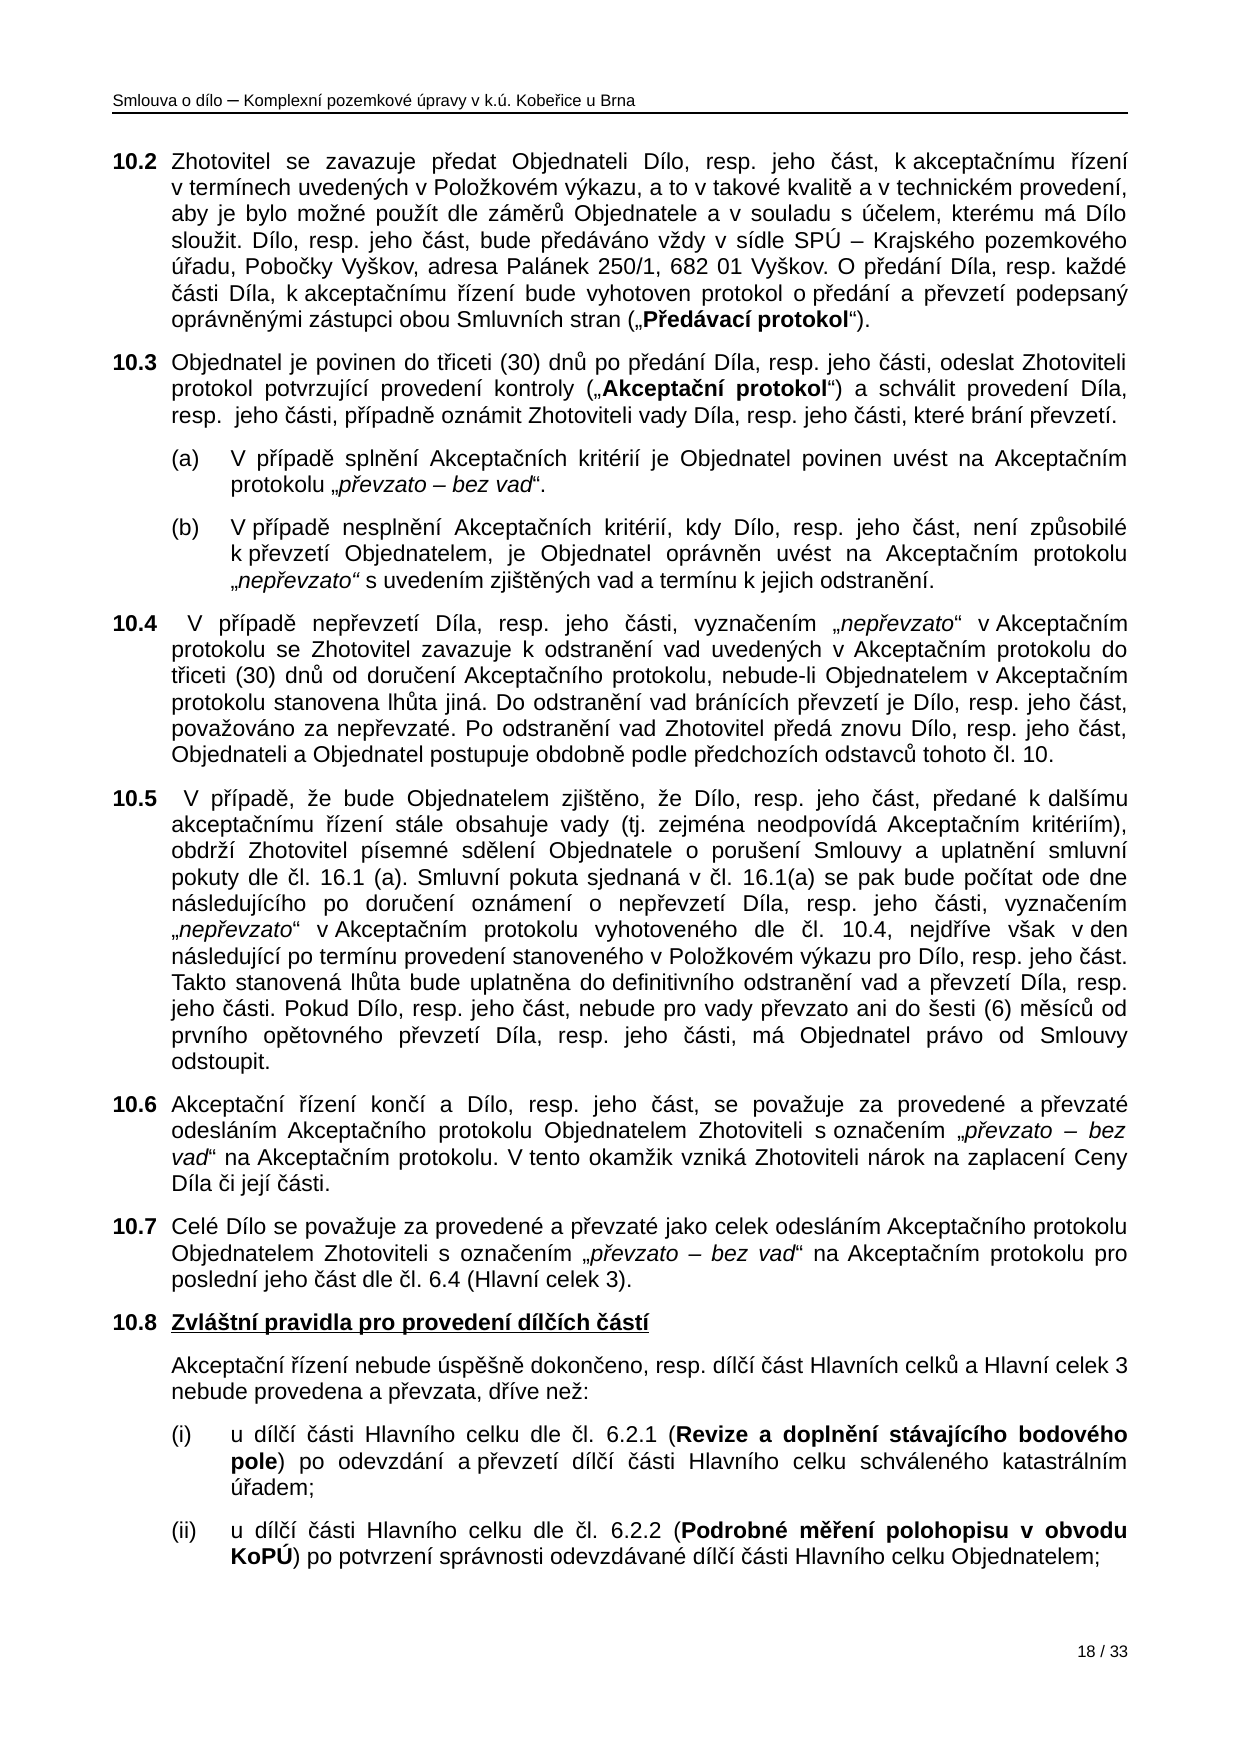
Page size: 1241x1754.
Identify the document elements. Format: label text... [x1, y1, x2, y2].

list u dílčí části Hlavního celku dle čl. 6.2.2 (Podrobné měření polohopisu v obvodu KoPÚ) po potvrzení správnosti odevzdávané dílčí části Hlavního celku Objednatelem; [171, 1517, 1128, 1570]
text Zvláštní pravidla pro provedení dílčích částí [112, 1309, 1128, 1335]
list u dílčí části Hlavního celku dle čl. 6.2.1 (Revize a doplnění stávajícího bodového pole) po odevzdání a převzetí dílčí části Hlavního celku schváleného katastrálním úřadem; [171, 1421, 1128, 1500]
list Akceptační řízení nebude úspěšně dokončeno, resp. dílčí část Hlavních celků a Hlavní celek 3 nebude provedena a převzata, dříve než: [171, 1352, 1128, 1404]
text V případě nepřevzetí Díla, resp. jeho části, vyznačením „nepřevzato“ v Akceptačním protokolu se Zhotovitel zavazuje k odstranění vad uvedených v Akceptačním protokolu do třiceti (30) dnů od doručení Akceptačního protokolu, nebude-li Objednatelem v Akceptačním protokolu stanovena lhůta jiná. Do odstranění vad bránících převzetí je Dílo, resp. jeho část, považováno za nepřevzaté. Po odstranění vad Zhotovitel předá znovu Dílo, resp. jeho část, Objednateli a Objednatel postupuje obdobně podle předchozích odstavců tohoto čl. 10. [112, 610, 1128, 768]
text Objednatel je povinen do třiceti (30) dnů po předání Díla, resp. jeho části, odeslat Zhotoviteli protokol potvrzující provedení kontroly („Akceptační protokol“) a schválit provedení Díla, resp. jeho části, případně oznámit Zhotoviteli vady Díla, resp. jeho části, které brání převzetí. [112, 349, 1128, 428]
text Celé Dílo se považuje za provedené a převzaté jako celek odesláním Akceptačního protokolu Objednatelem Zhotoviteli s označením „převzato – bez vad“ na Akceptačním protokolu pro poslední jeho část dle čl. 6.4 (Hlavní celek 3). [112, 1213, 1128, 1292]
text V případě, že bude Objednatelem zjištěno, že Dílo, resp. jeho část, předané k dalšímu akceptačnímu řízení stále obsahuje vady (tj. zejména neodpovídá Akceptačním kritériím), obdrží Zhotovitel písemné sdělení Objednatele o porušení Smlouvy a uplatnění smluvní pokuty dle čl. 16.1 (a). Smluvní pokuta sjednaná v čl. 16.1(a) se pak bude počítat ode dne následujícího po doručení oznámení o nepřevzetí Díla, resp. jeho části, vyznačením „nepřevzato“ v Akceptačním protokolu vyhotoveného dle čl. 10.4, nejdříve však v den následující po termínu provedení stanoveného v Položkovém výkazu pro Dílo, resp. jeho část. Takto stanovená lhůta bude uplatněna do definitivního odstranění vad a převzetí Díla, resp. jeho části. Pokud Dílo, resp. jeho část, nebude pro vady převzato ani do šesti (6) měsíců od prvního opětovného převzetí Díla, resp. jeho části, má Objednatel právo od Smlouvy odstoupit. [112, 784, 1128, 1074]
text Akceptační řízení končí a Dílo, resp. jeho část, se považuje za provedené a převzaté odesláním Akceptačního protokolu Objednatelem Zhotoviteli s označením „převzato – bez vad“ na Akceptačním protokolu. V tento okamžik vzniká Zhotoviteli nárok na zaplacení Ceny Díla či její části. [112, 1091, 1128, 1196]
list V případě splnění Akceptačních kritérií je Objednatel povinen uvést na Akceptačním protokolu „převzato – bez vad“. [171, 444, 1128, 497]
text Zhotovitel se zavazuje předat Objednateli Dílo, resp. jeho část, k akceptačnímu řízení v termínech uvedených v Položkovém výkazu, a to v takové kvalitě a v technickém provedení, aby je bylo možné použít dle záměrů Objednatele a v souladu s účelem, kterému má Dílo sloužit. Dílo, resp. jeho část, bude předáváno vždy v sídle SPÚ – Krajského pozemkového úřadu, Pobočky Vyškov, adresa Palánek 250/1, 682 01 Vyškov. O předání Díla, resp. každé části Díla, k akceptačnímu řízení bude vyhotoven protokol o předání a převzetí podepsaný oprávněnými zástupci obou Smluvních stran („Předávací protokol“). [112, 148, 1128, 332]
list V případě nesplnění Akceptačních kritérií, kdy Dílo, resp. jeho část, není způsobilé k převzetí Objednatelem, je Objednatel oprávněn uvést na Akceptačním protokolu „nepřevzato“ s uvedením zjištěných vad a termínu k jejich odstranění. [171, 514, 1128, 593]
